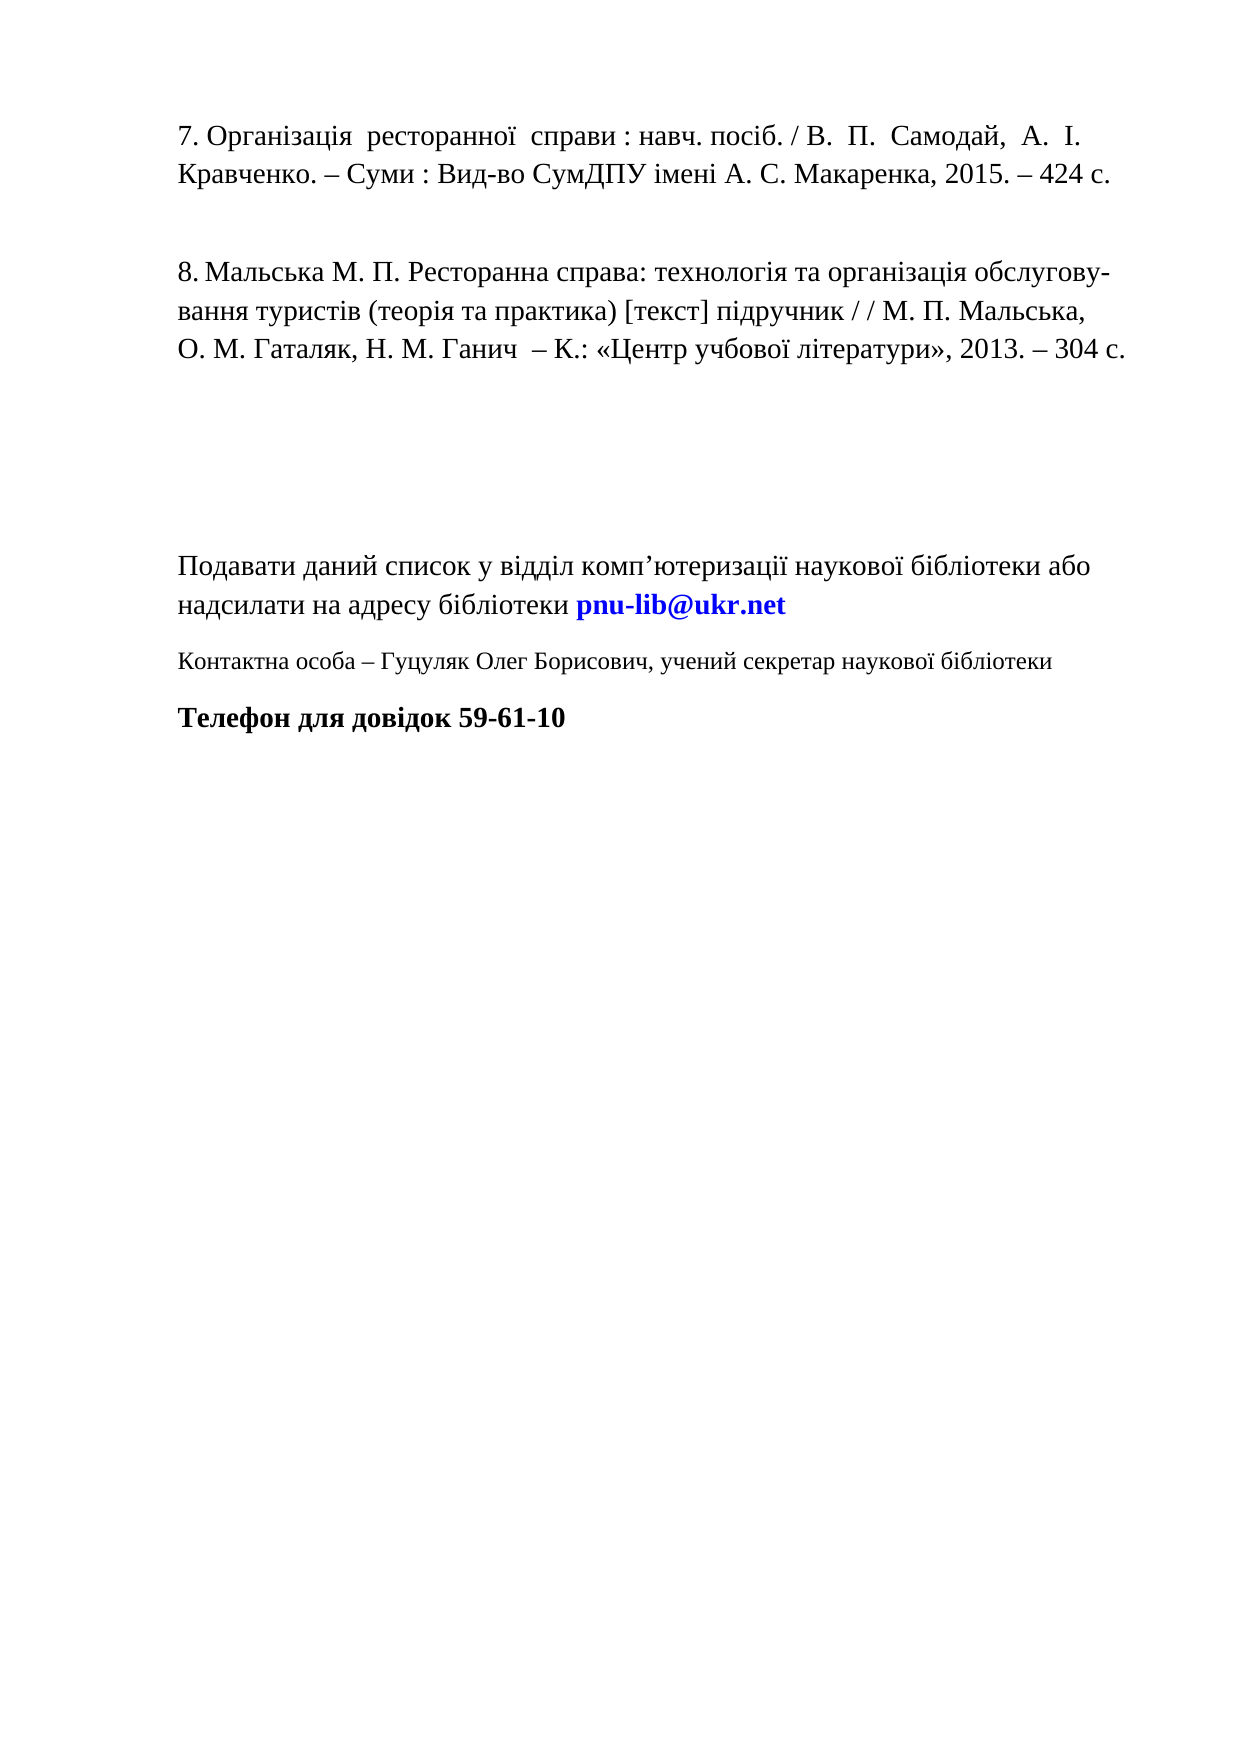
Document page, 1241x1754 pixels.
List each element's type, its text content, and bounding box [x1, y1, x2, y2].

text 8. Мальська М. П. Ресторанна справа: технологія та організація обслугову- [177, 254, 1152, 288]
text 7. Організація ресторанної справи : навч. посіб. / В. П. Самодай, А. І. [177, 118, 1152, 152]
text вання туристів (теорія та практика) [текст] підручник / / М. П. Мальська, [177, 293, 1152, 327]
text Кравченко. – Суми : Вид-во СумДПУ імені А. С. Макаренка, 2015. – 424 с. [177, 157, 1152, 190]
text О. М. Гаталяк, Н. М. Ганич – К.: «Центр учбової літератури», 2013. – 304 с. [177, 332, 1152, 365]
text Телефон для довідок 59-61-10 [177, 700, 1152, 734]
text Подавати даний список у відділ комп’ютеризації наукової бібліотеки або надсилати на адресу бібліотеки pnu-lib@ukr.net [177, 548, 1152, 620]
text Контактна особа – Гуцуляк Олег Борисович, учений секретар наукової бібліотеки [177, 646, 1152, 675]
